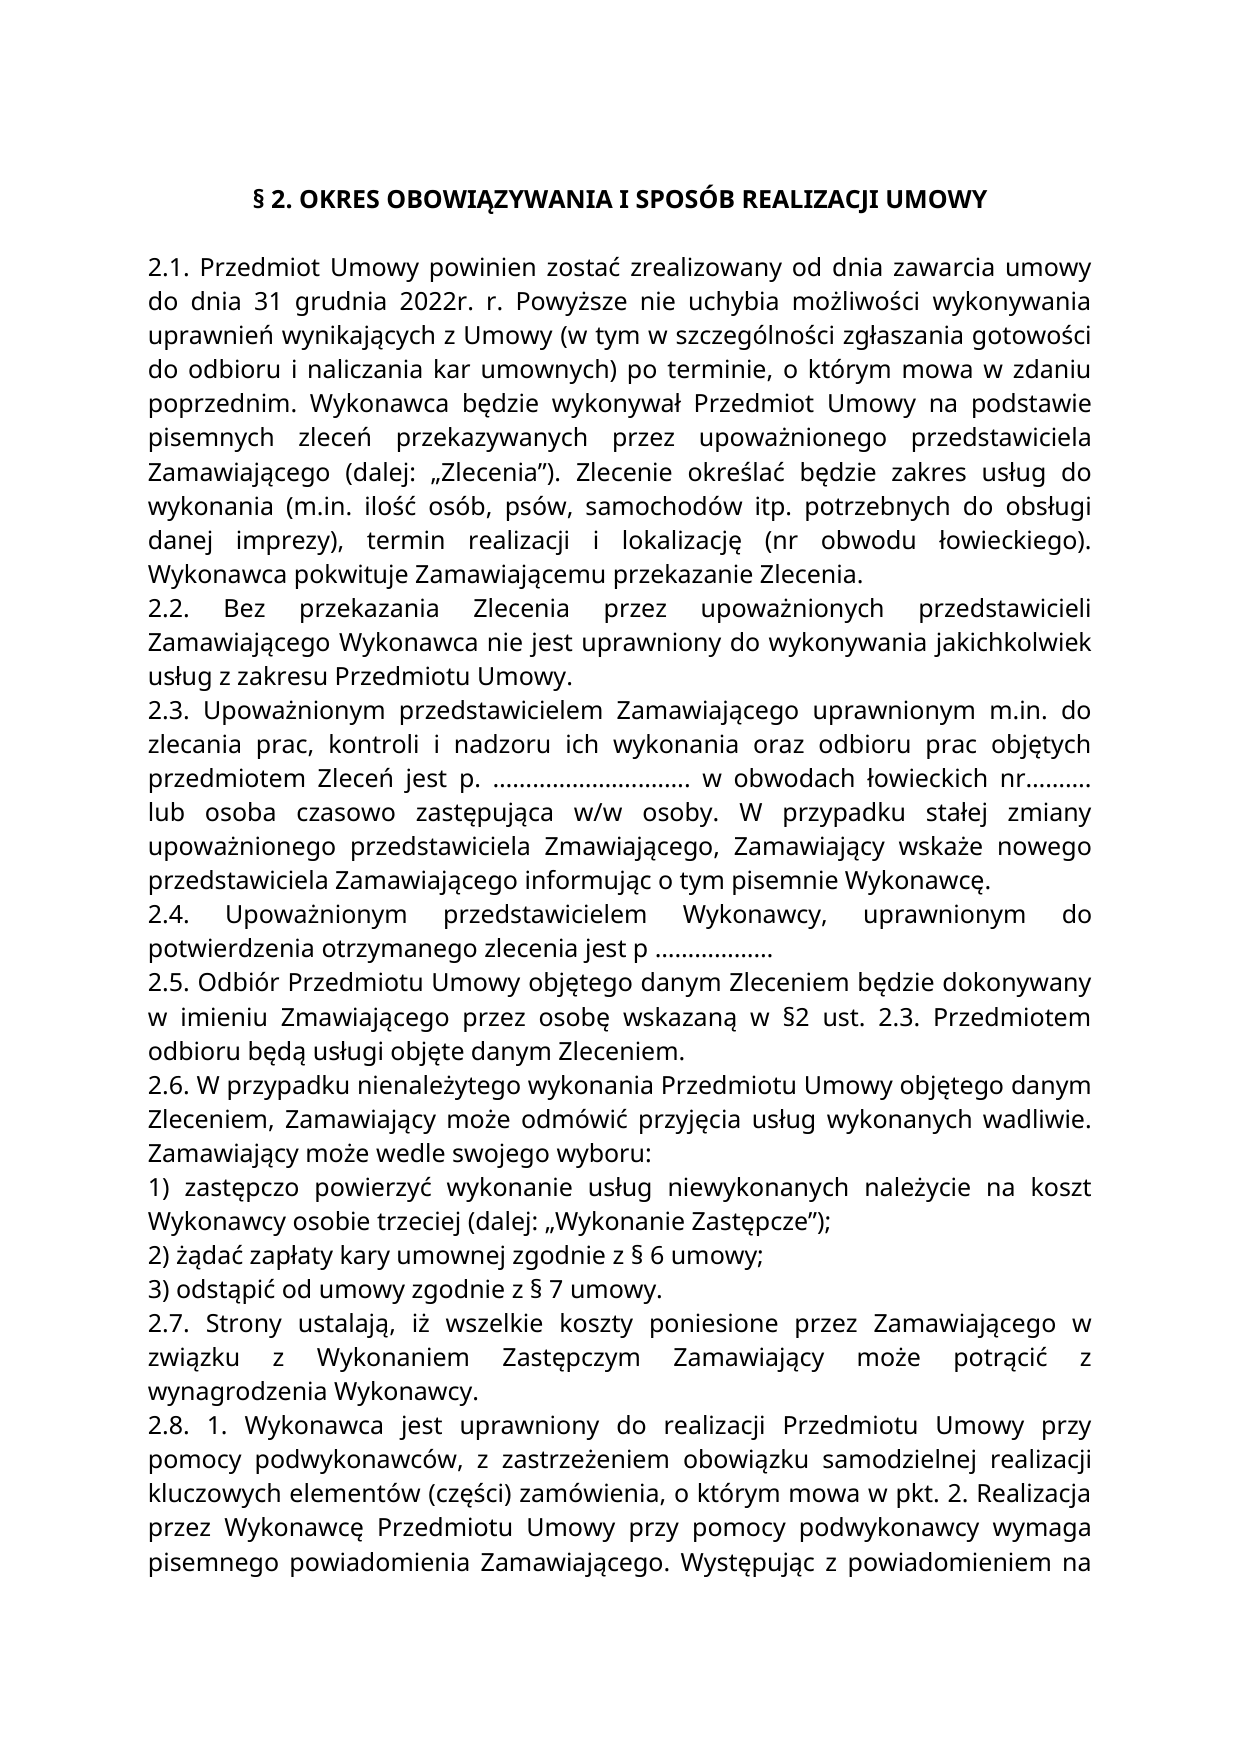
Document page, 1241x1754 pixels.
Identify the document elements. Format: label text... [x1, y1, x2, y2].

text 2) żądać zapłaty kary umownej zgodnie z § 6 umowy; [148, 1238, 1093, 1272]
text 2.7. Strony ustalają, iż wszelkie koszty poniesione przez Zamawiającego w związku z Wykonaniem Zastępczym Zamawiający może potrącić z wynagrodzenia Wykonawcy. [148, 1306, 1093, 1408]
text 2.2. Bez przekazania Zlecenia przez upoważnionych przedstawicieli Zamawiającego Wykonawca nie jest uprawniony do wykonywania jakichkolwiek usług z zakresu Przedmiotu Umowy. [148, 590, 1093, 693]
text 2.5. Odbiór Przedmiotu Umowy objętego danym Zleceniem będzie dokonywany w imieniu Zmawiającego przez osobę wskazaną w §2 ust. 2.3. Przedmiotem odbioru będą usługi objęte danym Zleceniem. [148, 965, 1093, 1067]
text 2.4. Upoważnionym przedstawicielem Wykonawcy, uprawnionym do potwierdzenia otrzymanego zlecenia jest p ……………… [148, 897, 1093, 965]
text § 2. OKRES OBOWIĄZYWANIA I SPOSÓB REALIZACJI UMOWY [148, 182, 1093, 216]
text 2.3. Upoważnionym przedstawicielem Zamawiającego uprawnionym m.in. do zlecania prac, kontroli i nadzoru ich wykonania oraz odbioru prac objętych przedmiotem Zleceń jest p. …………………..……. w obwodach łowieckich nr………. lub osoba czasowo zastępująca w/w osoby. W przypadku stałej zmiany upoważnionego przedstawiciela Zmawiającego, Zamawiający wskaże nowego przedstawiciela Zamawiającego informując o tym pisemnie Wykonawcę. [148, 693, 1093, 897]
text 3) odstąpić od umowy zgodnie z § 7 umowy. [148, 1272, 1093, 1306]
text 1) zastępczo powierzyć wykonanie usług niewykonanych należycie na koszt Wykonawcy osobie trzeciej (dalej: „Wykonanie Zastępcze”); [148, 1169, 1093, 1238]
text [148, 1408, 1093, 1578]
text 2.6. W przypadku nienależytego wykonania Przedmiotu Umowy objętego danym Zleceniem, Zamawiający może odmówić przyjęcia usług wykonanych wadliwie. Zamawiający może wedle swojego wyboru: [148, 1067, 1093, 1169]
text 2.1. Przedmiot Umowy powinien zostać zrealizowany od dnia zawarcia umowy do dnia 31 grudnia 2022r. r. Powyższe nie uchybia możliwości wykonywania uprawnień wynikających z Umowy (w tym w szczególności zgłaszania gotowości do odbioru i naliczania kar umownych) po terminie, o którym mowa w zdaniu poprzednim. Wykonawca będzie wykonywał Przedmiot Umowy na podstawie pisemnych zleceń przekazywanych przez upoważnionego przedstawiciela Zamawiającego (dalej: „Zlecenia”). Zlecenie określać będzie zakres usług do wykonania (m.in. ilość osób, psów, samochodów itp. potrzebnych do obsługi danej imprezy), termin realizacji i lokalizację (nr obwodu łowieckiego). Wykonawca pokwituje Zamawiającemu przekazanie Zlecenia. [148, 250, 1093, 590]
